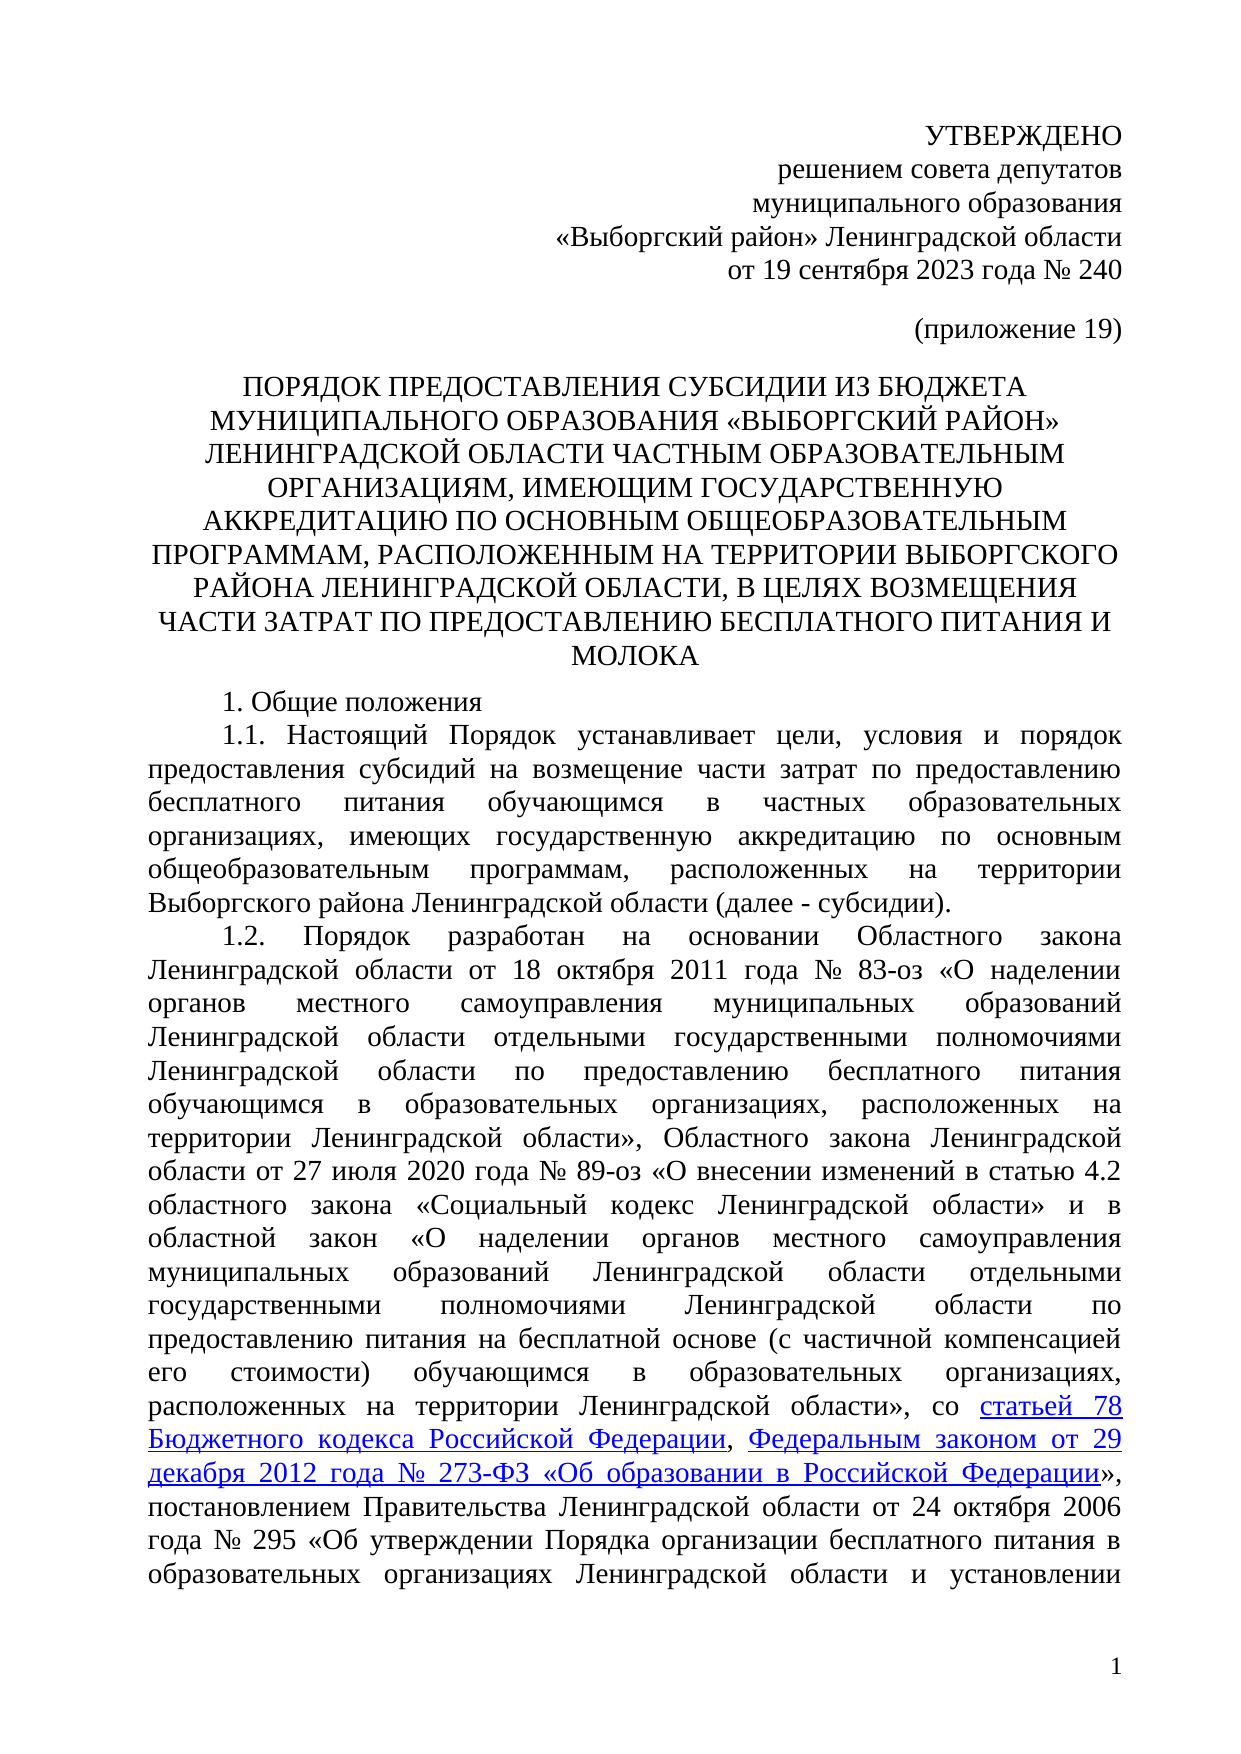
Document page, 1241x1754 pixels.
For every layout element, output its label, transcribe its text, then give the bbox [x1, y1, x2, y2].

text «Выборгский район» Ленинградской области [148, 219, 1122, 252]
text решением совета депутатов [148, 152, 1122, 185]
text ПОРЯДОК ПРЕДОСТАВЛЕНИЯ СУБСИДИИ ИЗ БЮДЖЕТА МУНИЦИПАЛЬНОГО ОБРАЗОВАНИЯ «ВЫБОРГСКИЙ РАЙОН» ЛЕНИНГРАДСКОЙ ОБЛАСТИ ЧАСТНЫМ ОБРАЗОВАТЕЛЬНЫМ ОРГАНИЗАЦИЯМ, ИМЕЮЩИМ ГОСУДАРСТВЕННУЮ АККРЕДИТАЦИЮ ПО ОСНОВНЫМ ОБЩЕОБРАЗОВАТЕЛЬНЫМ ПРОГРАММАМ, РАСПОЛОЖЕННЫМ НА ТЕРРИТОРИИ ВЫБОРГСКОГО РАЙОНА ЛЕНИНГРАДСКОЙ ОБЛАСТИ, В ЦЕЛЯХ ВОЗМЕЩЕНИЯ ЧАСТИ ЗАТРАТ ПО ПРЕДОСТАВЛЕНИЮ БЕСПЛАТНОГО ПИТАНИЯ И МОЛОКА [148, 369, 1122, 671]
text 1.1. Настоящий Порядок устанавливает цели, условия и порядок предоставления субсидий на возмещение части затрат по предоставлению бесплатного питания обучающимся в частных образовательных организациях, имеющих государственную аккредитацию по основным общеобразовательным программам, расположенных на территории Выборгского района Ленинградской области (далее - субсидии). [148, 717, 1122, 918]
text муниципального образования [148, 185, 1122, 219]
text УТВЕРЖДЕНО [148, 118, 1122, 152]
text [148, 918, 1122, 1589]
text от 19 сентября 2023 года № 240 [148, 252, 1122, 286]
subtitle 1. Общие положения [148, 684, 1122, 717]
text (приложение 19) [148, 311, 1122, 344]
